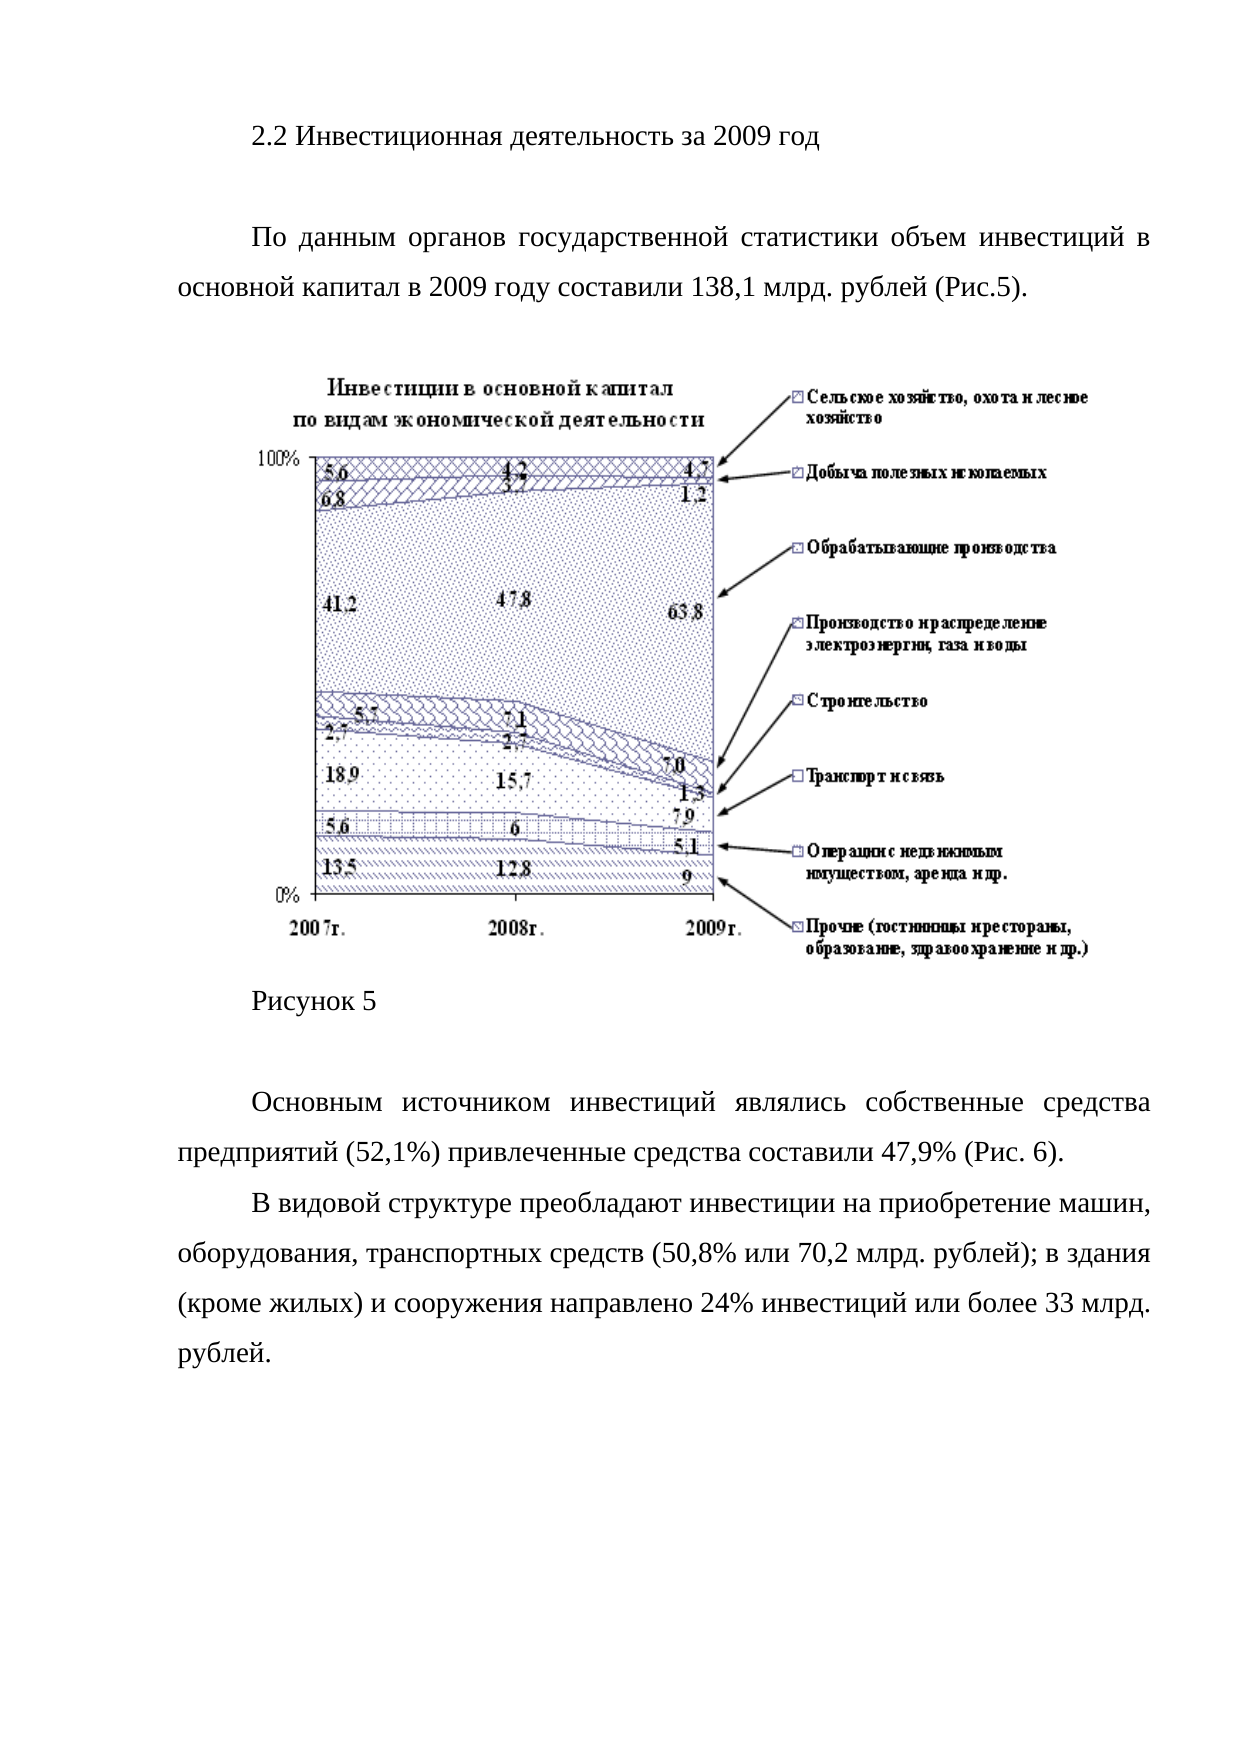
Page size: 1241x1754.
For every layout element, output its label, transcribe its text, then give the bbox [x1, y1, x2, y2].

text По данным органов государственной статистики объем инвестиций в основной капитал в 2009 году составили 138,1 млрд. рублей (Рис.5). [177, 219, 1152, 303]
text В видовой структуре преобладают инвестиции на приобретение машин, оборудования, транспортных средств (50,8% или 70,2 млрд. рублей); в здания (кроме жилых) и сооружения направлено 24% инвестиций или более 33 млрд. рублей. [177, 1185, 1152, 1369]
text Основным источником инвестиций являлись собственные средства предприятий (52,1%) привлеченные средства составили 47,9% (Рис. 6). [177, 1084, 1152, 1168]
picture [251, 369, 1095, 967]
text Рисунок 5 [177, 983, 1152, 1017]
text 2.2 Инвестиционная деятельность за 2009 год [177, 118, 1152, 152]
